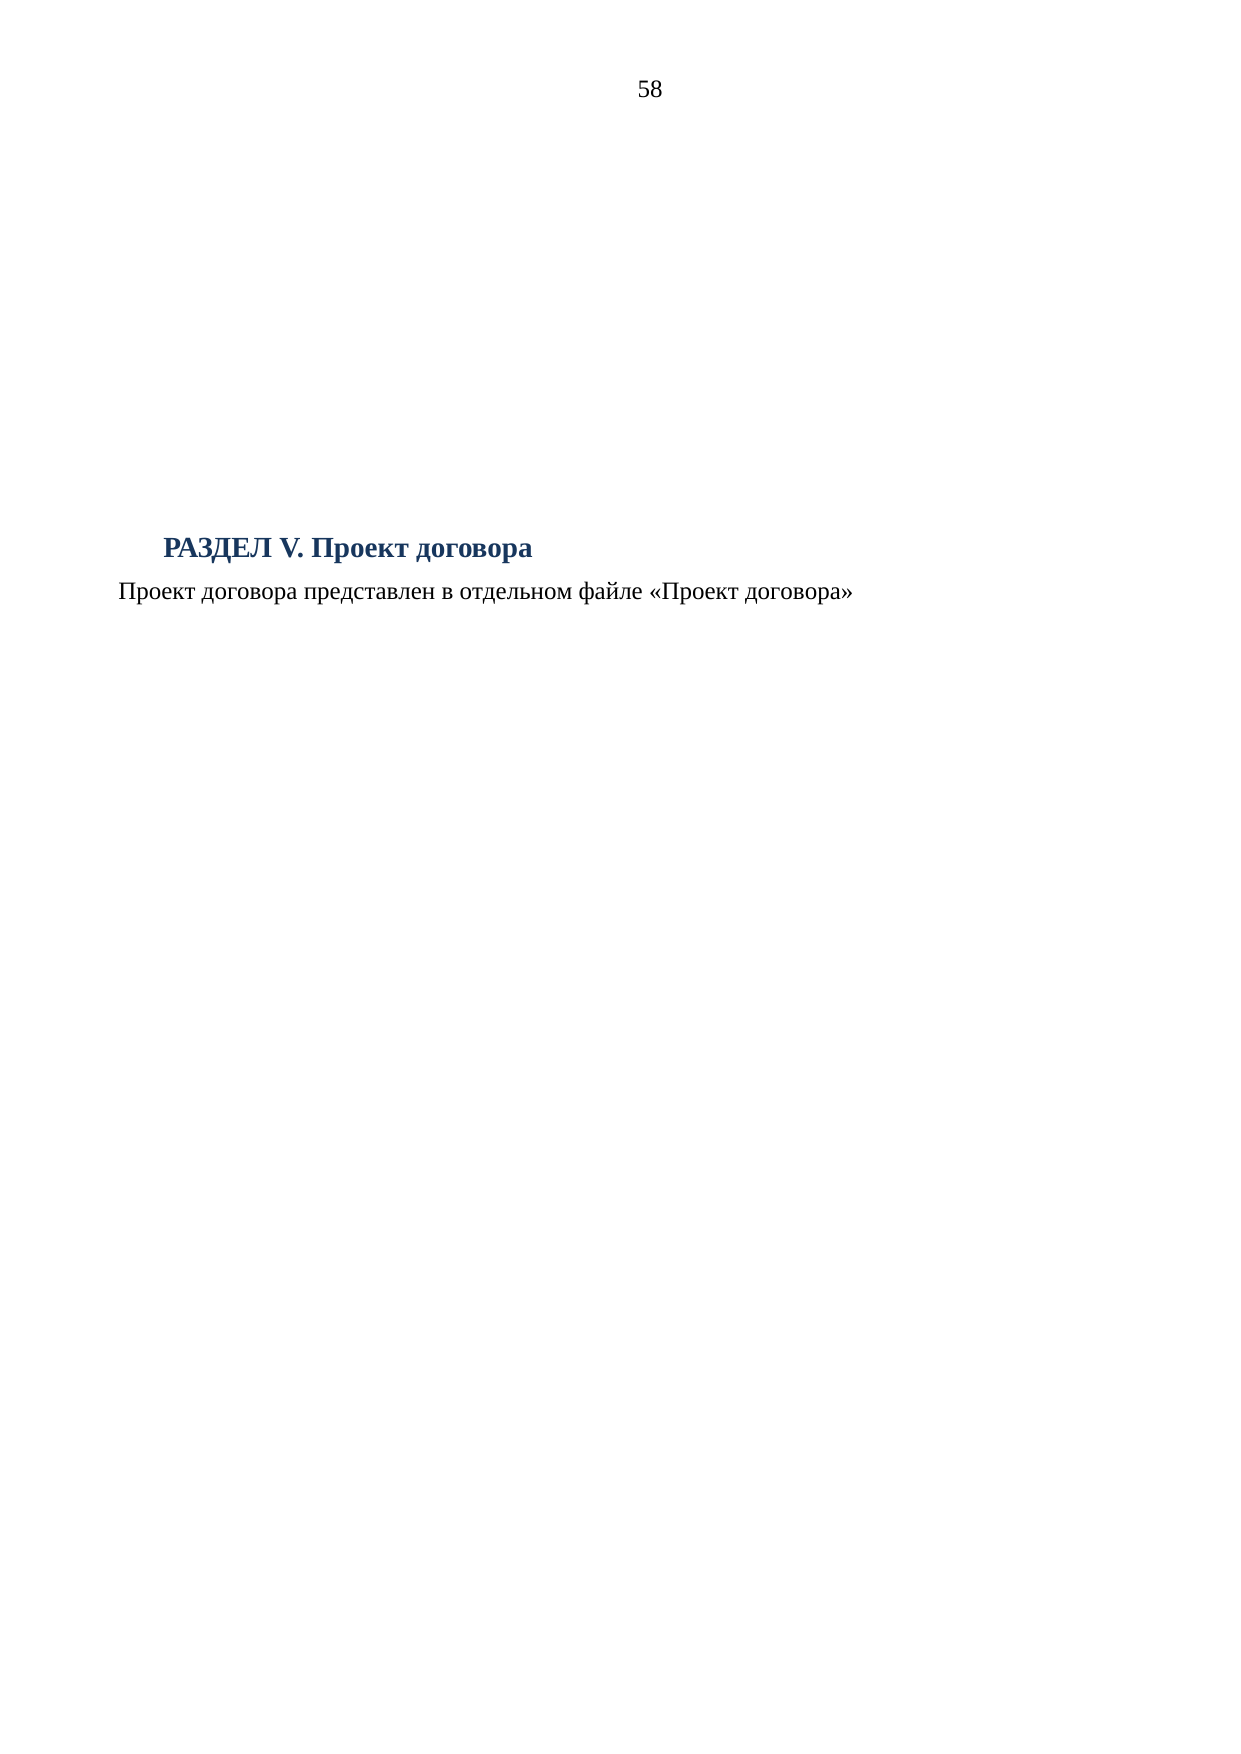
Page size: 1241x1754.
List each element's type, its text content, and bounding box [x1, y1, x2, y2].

text Проект договора представлен в отдельном файле «Проект договора» [118, 576, 1181, 605]
text РАЗДЕЛ V. Проект договора [163, 530, 1181, 563]
